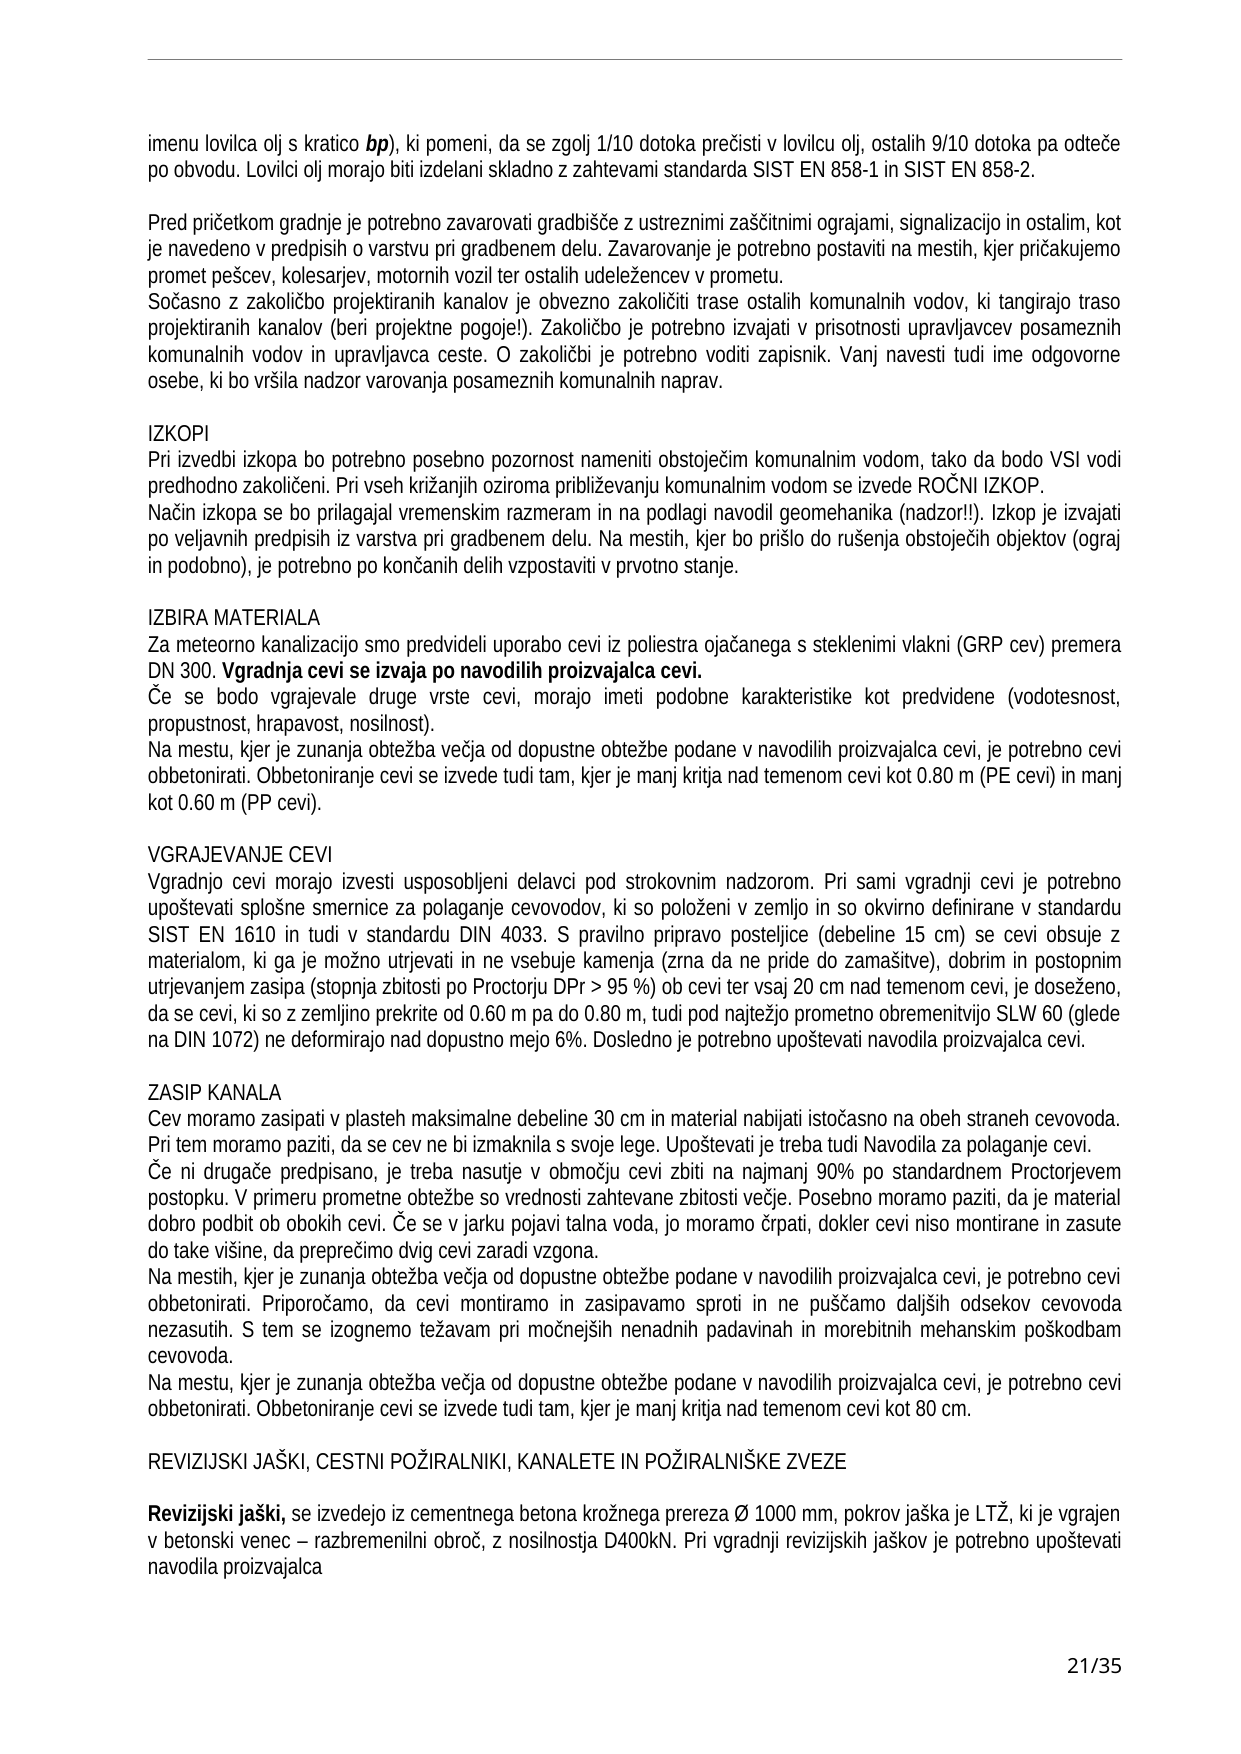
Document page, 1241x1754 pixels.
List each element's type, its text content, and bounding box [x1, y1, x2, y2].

text Cev moramo zasipati v plasteh maksimalne debeline 30 cm in material nabijati istočasno na obeh straneh cevovoda. Pri tem moramo paziti, da se cev ne bi izmaknila s svoje lege. Upoštevati je treba tudi Navodila za polaganje cevi. [148, 1105, 1122, 1158]
text Za meteorno kanalizacijo smo predvideli uporabo cevi iz poliestra ojačanega s steklenimi vlakni (GRP cev) premera DN 300. Vgradnja cevi se izvaja po navodilih proizvajalca cevi. [148, 631, 1122, 683]
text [148, 130, 1122, 183]
text Pri izvedbi izkopa bo potrebno posebno pozornost nameniti obstoječim komunalnim vodom, tako da bodo VSI vodi predhodno zakoličeni. Pri vseh križanjih oziroma približevanju komunalnim vodom se izvede ROČNI IZKOP. [148, 446, 1122, 499]
text Na mestu, kjer je zunanja obtežba večja od dopustne obtežbe podane v navodilih proizvajalca cevi, je potrebno cevi obbetonirati. Obbetoniranje cevi se izvede tudi tam, kjer je manj kritja nad temenom cevi kot 0.80 m (PE cevi) in manj kot 0.60 m (PP cevi). [148, 736, 1122, 815]
text Na mestu, kjer je zunanja obtežba večja od dopustne obtežbe podane v navodilih proizvajalca cevi, je potrebno cevi obbetonirati. Obbetoniranje cevi se izvede tudi tam, kjer je manj kritja nad temenom cevi kot 80 cm. [148, 1368, 1122, 1421]
text Pred pričetkom gradnje je potrebno zavarovati gradbišče z ustreznimi zaščitnimi ograjami, signalizacijo in ostalim, kot je navedeno v predpisih o varstvu pri gradbenem delu. Zavarovanje je potrebno postaviti na mestih, kjer pričakujemo promet pešcev, kolesarjev, motornih vozil ter ostalih udeležencev v prometu. [148, 209, 1122, 288]
text Revizijski jaški, se izvedejo iz cementnega betona krožnega prereza Ø 1000 mm, pokrov jaška je LTŽ, ki je vgrajen v betonski venec – razbremenilni obroč, z nosilnostja D400kN. Pri vgradnji revizijskih jaškov je potrebno upoštevati navodila proizvajalca [148, 1500, 1122, 1579]
text Če se bodo vgrajevale druge vrste cevi, morajo imeti podobne karakteristike kot predvidene (vodotesnost, propustnost, hrapavost, nosilnost). [148, 683, 1122, 736]
text Vgradnjo cevi morajo izvesti usposobljeni delavci pod strokovnim nadzorom. Pri sami vgradnji cevi je potrebno upoštevati splošne smernice za polaganje cevovodov, ki so položeni v zemljo in so okvirno definirane v standardu SIST EN 1610 in tudi v standardu DIN 4033. S pravilno pripravo posteljice (debeline 15 cm) se cevi obsuje z materialom, ki ga je možno utrjevati in ne vsebuje kamenja (zrna da ne pride do zamašitve), dobrim in postopnim utrjevanjem zasipa (stopnja zbitosti po Proctorju DPr > 95 %) ob cevi ter vsaj 20 cm nad temenom cevi, je doseženo, da se cevi, ki so z zemljino prekrite od 0.60 m pa do 0.80 m, tudi pod najtežjo prometno obremenitvijo SLW 60 (glede na DIN 1072) ne deformirajo nad dopustno mejo 6%. Dosledno je potrebno upoštevati navodila proizvajalca cevi. [148, 868, 1122, 1052]
text Način izkopa se bo prilagajal vremenskim razmeram in na podlagi navodil geomehanika (nadzor!!). Izkop je izvajati po veljavnih predpisih iz varstva pri gradbenem delu. Na mestih, kjer bo prišlo do rušenja obstoječih objektov (ograj in podobno), je potrebno po končanih delih vzpostaviti v prvotno stanje. [148, 499, 1122, 578]
text Sočasno z zakoličbo projektiranih kanalov je obvezno zakoličiti trase ostalih komunalnih vodov, ki tangirajo traso projektiranih kanalov (beri projektne pogoje!). Zakoličbo je potrebno izvajati v prisotnosti upravljavcev posameznih komunalnih vodov in upravljavca ceste. O zakoličbi je potrebno voditi zapisnik. Vanj navesti tudi ime odgovorne osebe, ki bo vršila nadzor varovanja posameznih komunalnih naprav. [148, 288, 1122, 393]
text IZBIRA MATERIALA [148, 604, 1122, 631]
text ZASIP KANALA [148, 1079, 1122, 1105]
text REVIZIJSKI JAŠKI, CESTNI POŽIRALNIKI, KANALETE IN POŽIRALNIŠKE ZVEZE [148, 1448, 1122, 1474]
text Če ni drugače predpisano, je treba nasutje v območju cevi zbiti na najmanj 90% po standardnem Proctorjevem postopku. V primeru prometne obtežbe so vrednosti zahtevane zbitosti večje. Posebno moramo paziti, da je material dobro podbit ob obokih cevi. Če se v jarku pojavi talna voda, jo moramo črpati, dokler cevi niso montirane in zasute do take višine, da preprečimo dvig cevi zaradi vzgona. [148, 1158, 1122, 1263]
text Na mestih, kjer je zunanja obtežba večja od dopustne obtežbe podane v navodilih proizvajalca cevi, je potrebno cevi obbetonirati. Priporočamo, da cevi montiramo in zasipavamo sproti in ne puščamo daljših odsekov cevovoda nezasutih. S tem se izognemo težavam pri močnejših nenadnih padavinah in morebitnih mehanskim poškodbam cevovoda. [148, 1263, 1122, 1368]
text IZKOPI [148, 420, 1122, 446]
text VGRAJEVANJE CEVI [148, 841, 1122, 868]
